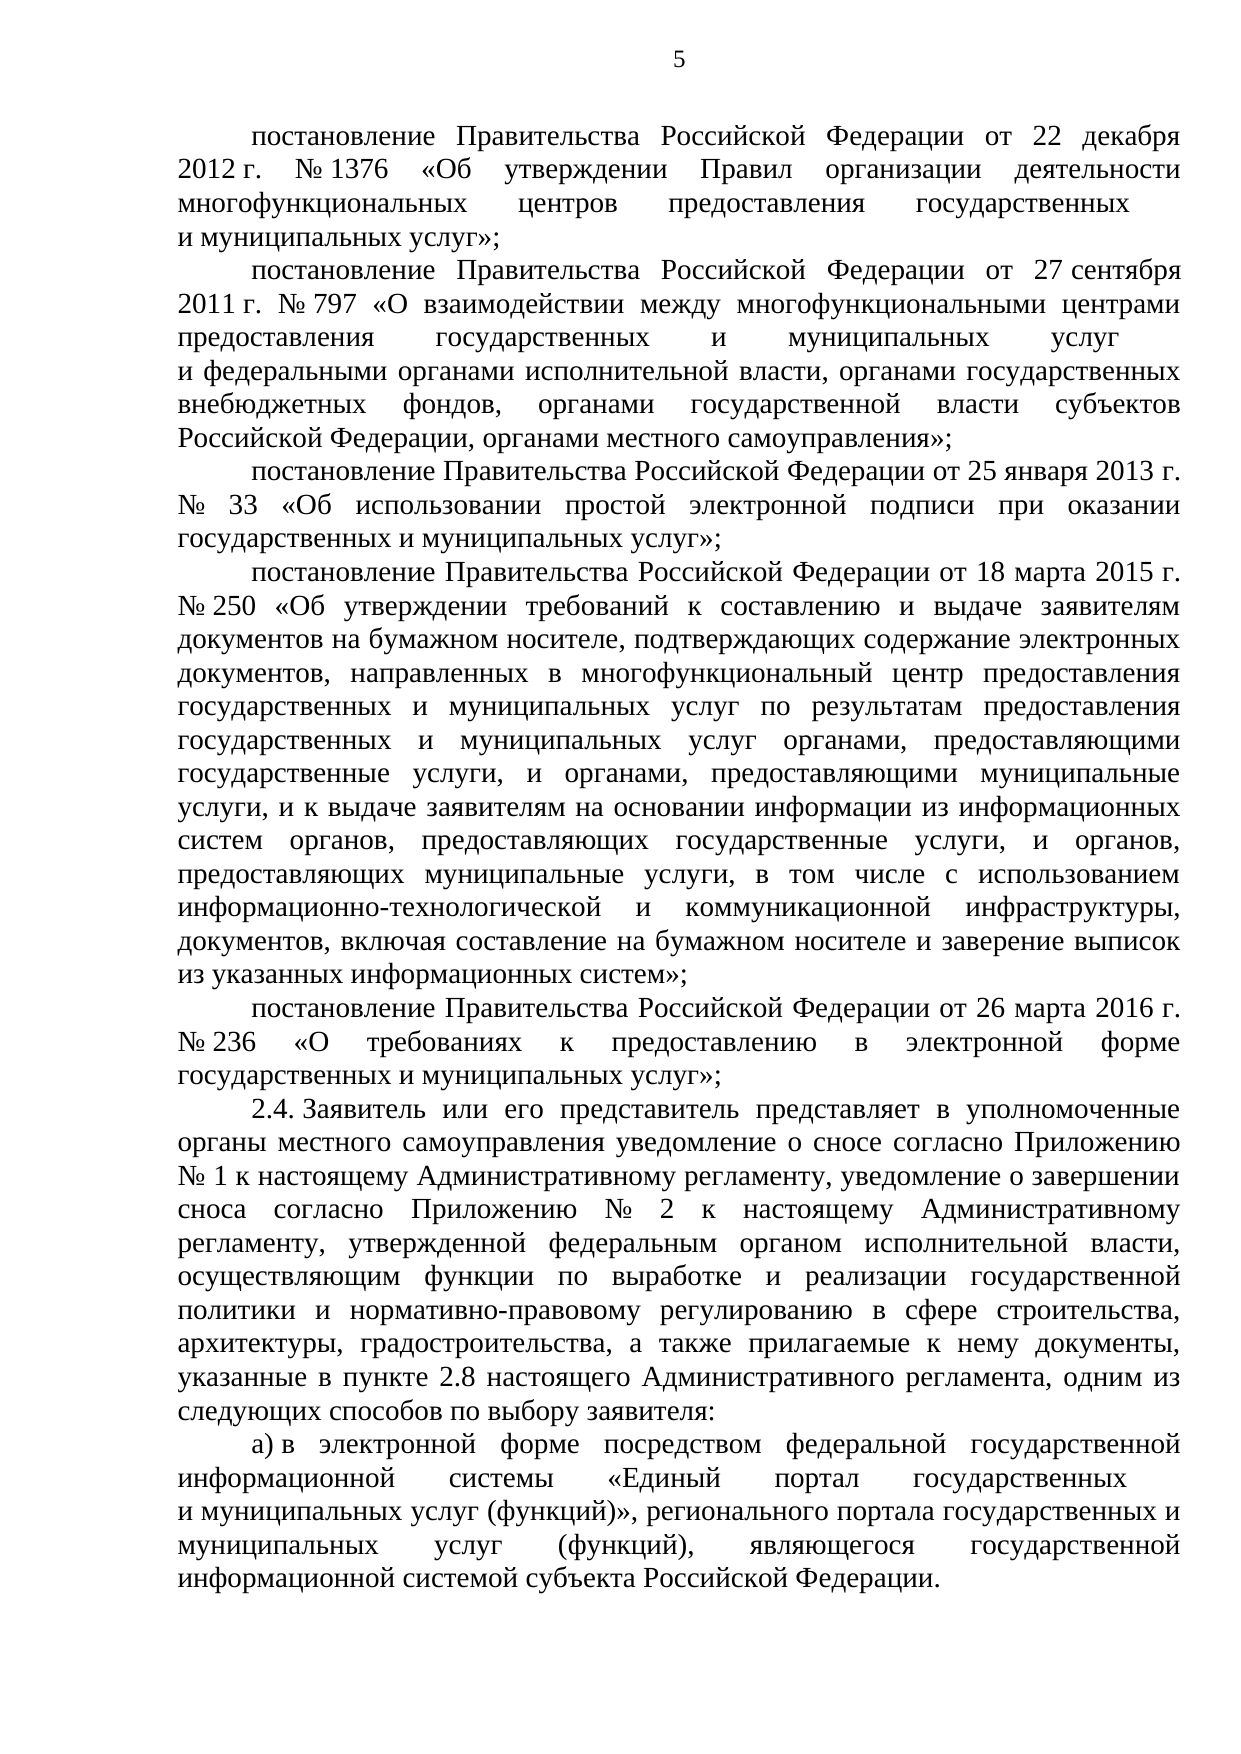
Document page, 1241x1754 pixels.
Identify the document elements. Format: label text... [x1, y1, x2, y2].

text постановление Правительства Российской Федерации от 22 декабря 2012 г. № 1376 «Об утверждении Правил организации деятельности многофункциональных центров предоставления государственных и муниципальных услуг»; [177, 118, 1181, 252]
text постановление Правительства Российской Федерации от 26 марта 2016 г. № 236 «О требованиях к предоставлению в электронной форме государственных и муниципальных услуг»; [177, 990, 1181, 1091]
text постановление Правительства Российской Федерации от 18 марта 2015 г. № 250 «Об утверждении требований к составлению и выдаче заявителям документов на бумажном носителе, подтверждающих содержание электронных документов, направленных в многофункциональный центр предоставления государственных и муниципальных услуг по результатам предоставления государственных и муниципальных услуг органами, предоставляющими государственные услуги, и органами, предоставляющими муниципальные услуги, и к выдаче заявителям на основании информации из информационных систем органов, предоставляющих государственные услуги, и органов, предоставляющих муниципальные услуги, в том числе с использованием информационно-технологической и коммуникационной инфраструктуры, документов, включая составление на бумажном носителе и заверение выписок из указанных информационных систем»; [177, 554, 1181, 990]
text постановление Правительства Российской Федерации от 25 января 2013 г. № 33 «Об использовании простой электронной подписи при оказании государственных и муниципальных услуг»; [177, 453, 1181, 554]
text 2.4. Заявитель или его представитель представляет в уполномоченные органы местного самоуправления уведомление о сносе согласно Приложению № 1 к настоящему Административному регламенту, уведомление о завершении сноса согласно Приложению № 2 к настоящему Административному регламенту, утвержденной федеральным органом исполнительной власти, осуществляющим функции по выработке и реализации государственной политики и нормативно-правовому регулированию в сфере строительства, архитектуры, градостроительства, а также прилагаемые к нему документы, указанные в пункте 2.8 настоящего Административного регламента, одним из следующих способов по выбору заявителя: [177, 1091, 1181, 1426]
text постановление Правительства Российской Федерации от 27 сентября 2011 г. № 797 «О взаимодействии между многофункциональными центрами предоставления государственных и муниципальных услуг и федеральными органами исполнительной власти, органами государственных внебюджетных фондов, органами государственной власти субъектов Российской Федерации, органами местного самоуправления»; [177, 252, 1181, 453]
text а) в электронной форме посредством федеральной государственной информационной системы «Единый портал государственных и муниципальных услуг (функций)», регионального портала государственных и муниципальных услуг (функций), являющегося государственной информационной системой субъекта Российской Федерации. [177, 1426, 1181, 1594]
